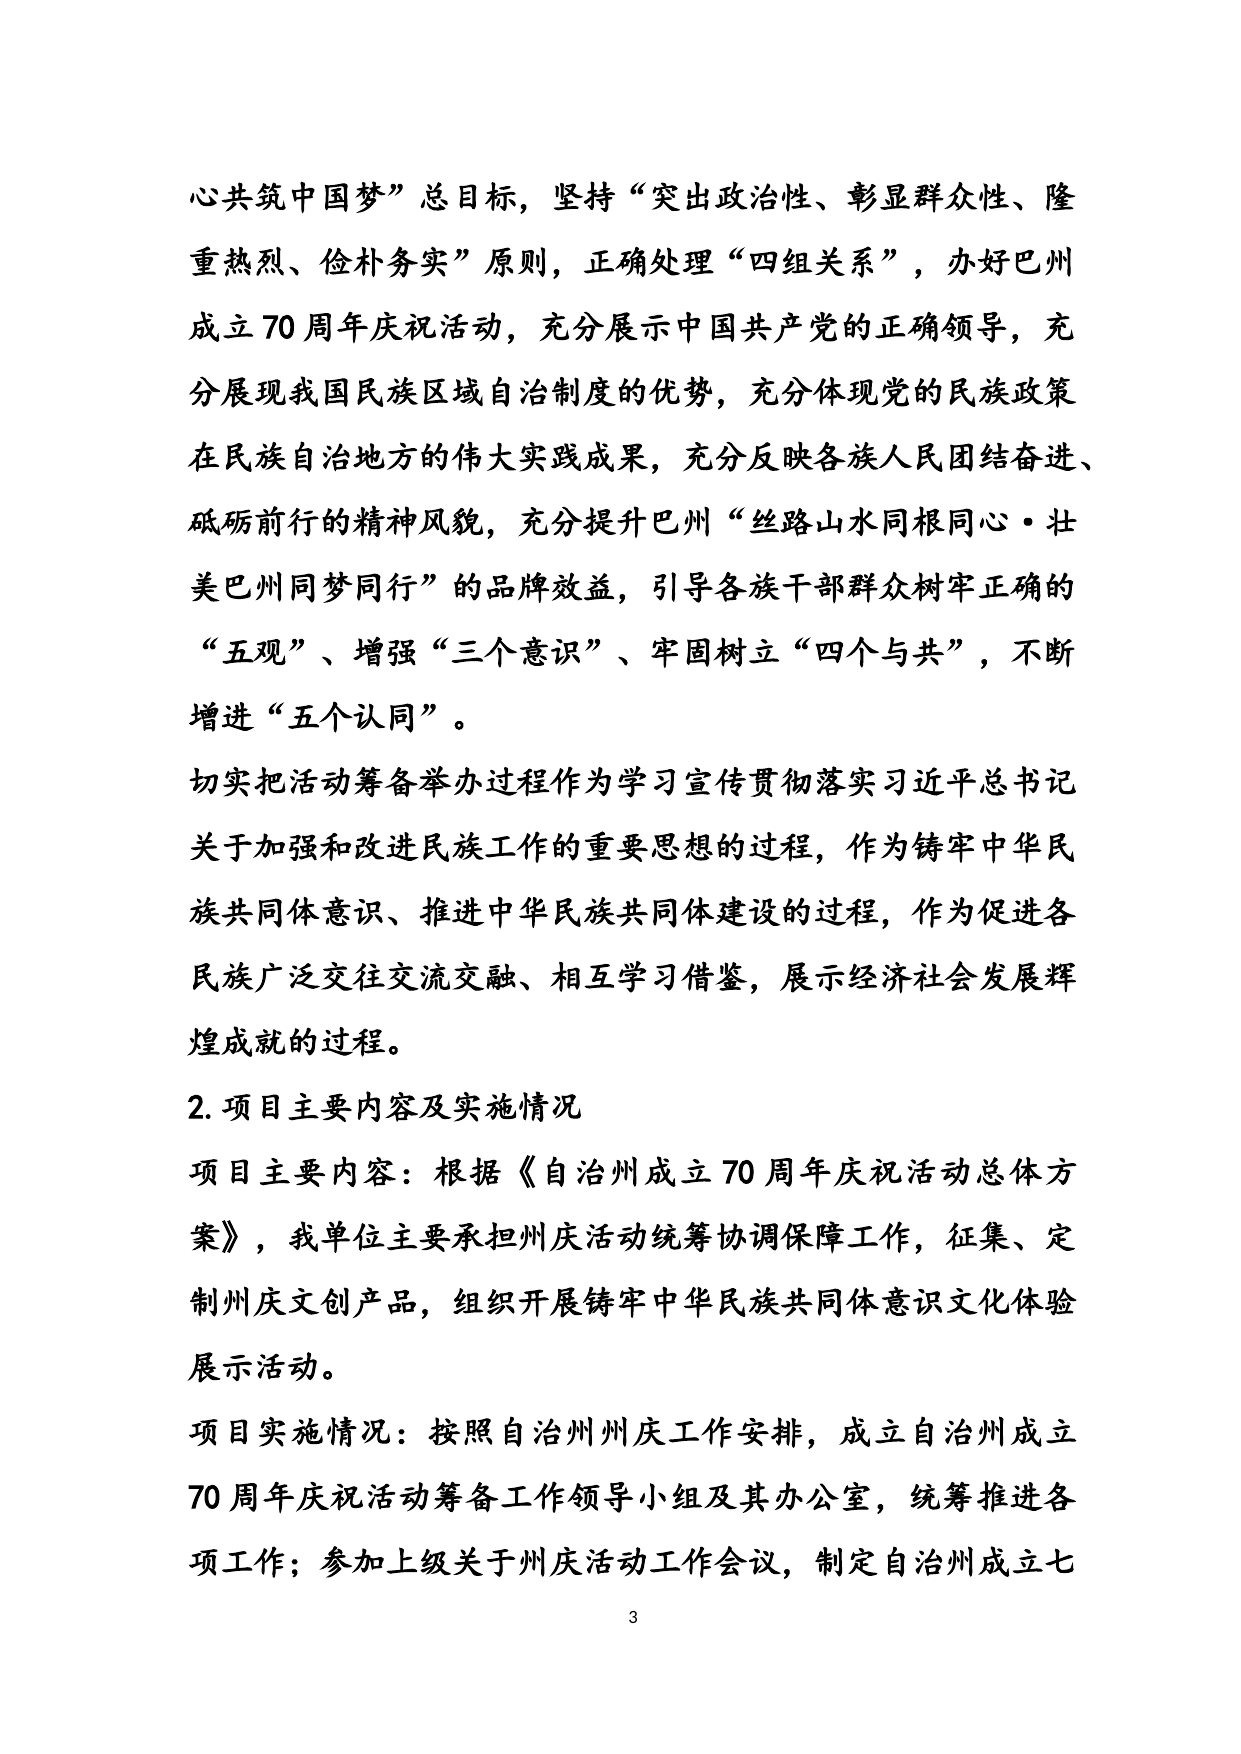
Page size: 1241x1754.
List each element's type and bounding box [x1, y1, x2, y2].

text [187, 162, 1078, 1592]
